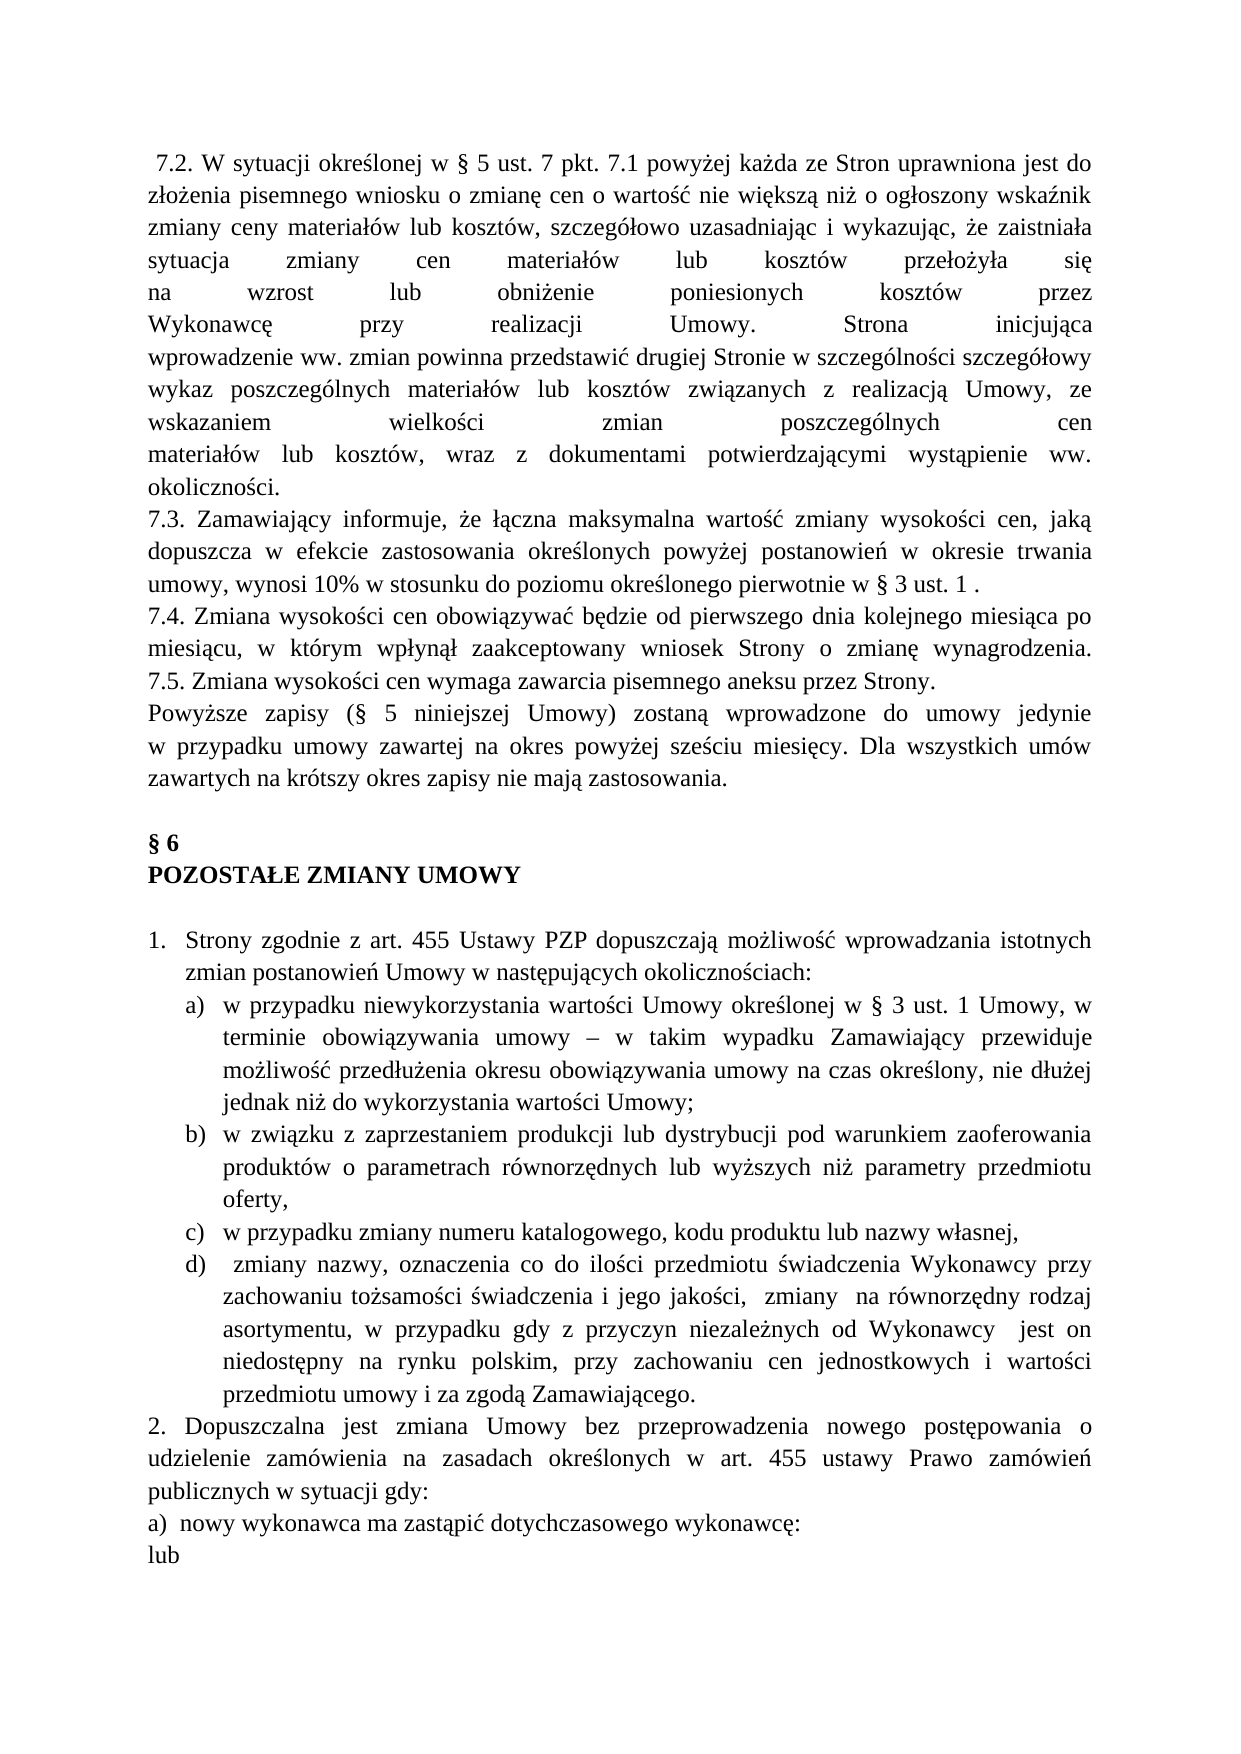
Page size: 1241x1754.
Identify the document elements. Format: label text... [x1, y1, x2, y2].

text POZOSTAŁE ZMIANY UMOWY [148, 860, 1093, 889]
text § 6 [148, 828, 1093, 857]
text 2. Dopuszczalna jest zmiana Umowy bez przeprowadzenia nowego postępowania o udzielenie zamówienia na zasadach określonych w art. 455 ustawy Prawo zamówień publicznych w sytuacji gdy: [148, 1411, 1093, 1504]
list w przypadku niewykorzystania wartości Umowy określonej w § 3 ust. 1 Umowy, w terminie obowiązywania umowy – w takim wypadku Zamawiający przewiduje możliwość przedłużenia okresu obowiązywania umowy na czas określony, nie dłużej jednak niż do wykorzystania wartości Umowy; [185, 990, 1093, 1116]
text lub [148, 1541, 1093, 1569]
text a) nowy wykonawca ma zastąpić dotychczasowego wykonawcę: [148, 1508, 1093, 1537]
list w przypadku zmiany numeru katalogowego, kodu produktu lub nazwy własnej, [185, 1217, 1093, 1245]
text 7.4. Zmiana wysokości cen obowiązywać będzie od pierwszego dnia kolejnego miesiąca po miesiącu, w którym wpłynął zaakceptowany wniosek Strony o zmianę wynagrodzenia. 7.5. Zmiana wysokości cen wymaga zawarcia pisemnego aneksu przez Strony. [148, 601, 1093, 695]
list zmiany nazwy, oznaczenia co do ilości przedmiotu świadczenia Wykonawcy przy zachowaniu tożsamości świadczenia i jego jakości, zmiany na równorzędny rodzaj asortymentu, w przypadku gdy z przyczyn niezależnych od Wykonawcy jest on niedostępny na rynku polskim, przy zachowaniu cen jednostkowych i wartości przedmiotu umowy i za zgodą Zamawiającego. [185, 1249, 1093, 1407]
text Powyższe zapisy (§ 5 niniejszej Umowy) zostaną wprowadzone do umowy jedynie w przypadku umowy zawartej na okres powyżej sześciu miesięcy. Dla wszystkich umów zawartych na krótszy okres zapisy nie mają zastosowania. [148, 698, 1093, 792]
text 7.2. W sytuacji określonej w § 5 ust. 7 pkt. 7.1 powyżej każda ze Stron uprawniona jest do złożenia pisemnego wniosku o zmianę cen o wartość nie większą niż o ogłoszony wskaźnik zmiany ceny materiałów lub kosztów, szczegółowo uzasadniając i wykazując, że zaistniała sytuacja zmiany cen materiałów lub kosztów przełożyła się na wzrost lub obniżenie poniesionych kosztów przez Wykonawcę przy realizacji Umowy. Strona inicjująca wprowadzenie ww. zmian powinna przedstawić drugiej Stronie w szczególności szczegółowy wykaz poszczególnych materiałów lub kosztów związanych z realizacją Umowy, ze wskazaniem wielkości zmian poszczególnych cen materiałów lub kosztów, wraz z dokumentami potwierdzającymi wystąpienie ww. okoliczności. 7.3. Zamawiający informuje, że łączna maksymalna wartość zmiany wysokości cen, jaką dopuszcza w efekcie zastosowania określonych powyżej postanowień w okresie trwania umowy, wynosi 10% w stosunku do poziomu określonego pierwotnie w § 3 ust. 1 . [148, 148, 1093, 597]
list w związku z zaprzestaniem produkcji lub dystrybucji pod warunkiem zaoferowania produktów o parametrach równorzędnych lub wyższych niż parametry przedmiotu oferty, [185, 1119, 1093, 1213]
list Strony zgodnie z art. 455 Ustawy PZP dopuszczają możliwość wprowadzania istotnych zmian postanowień Umowy w następujących okolicznościach: [148, 925, 1093, 986]
